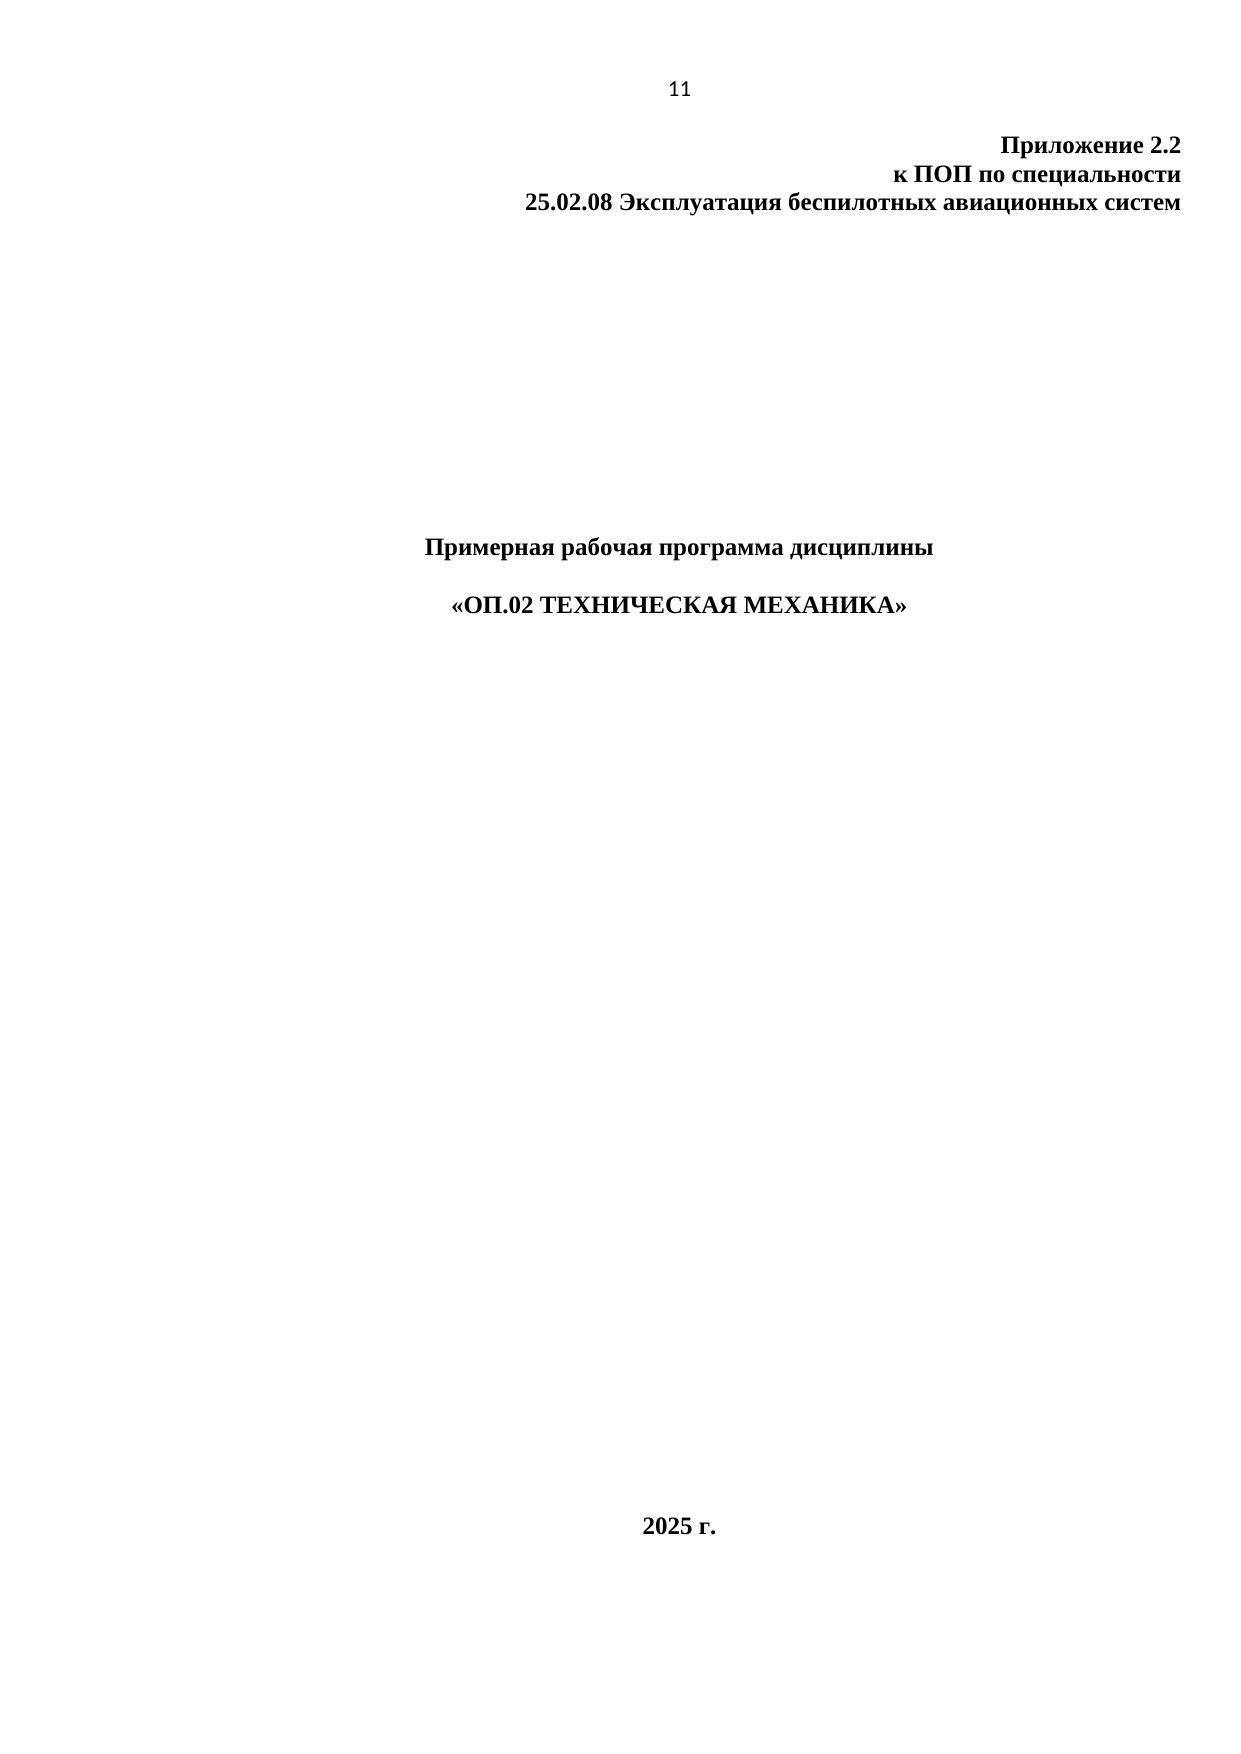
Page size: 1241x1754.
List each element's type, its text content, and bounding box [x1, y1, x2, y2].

text к ПОП по специальности [177, 159, 1181, 187]
subtitle «ОП.02 ТЕХНИЧЕСКАЯ МЕХАНИКА» [177, 590, 1181, 619]
text Приложение 2.2 [177, 130, 1181, 159]
text Примерная рабочая программа дисциплины [177, 532, 1181, 561]
text 2025 г. [177, 1511, 1181, 1539]
text 25.02.08 Эксплуатация беспилотных авиационных систем [177, 187, 1181, 216]
